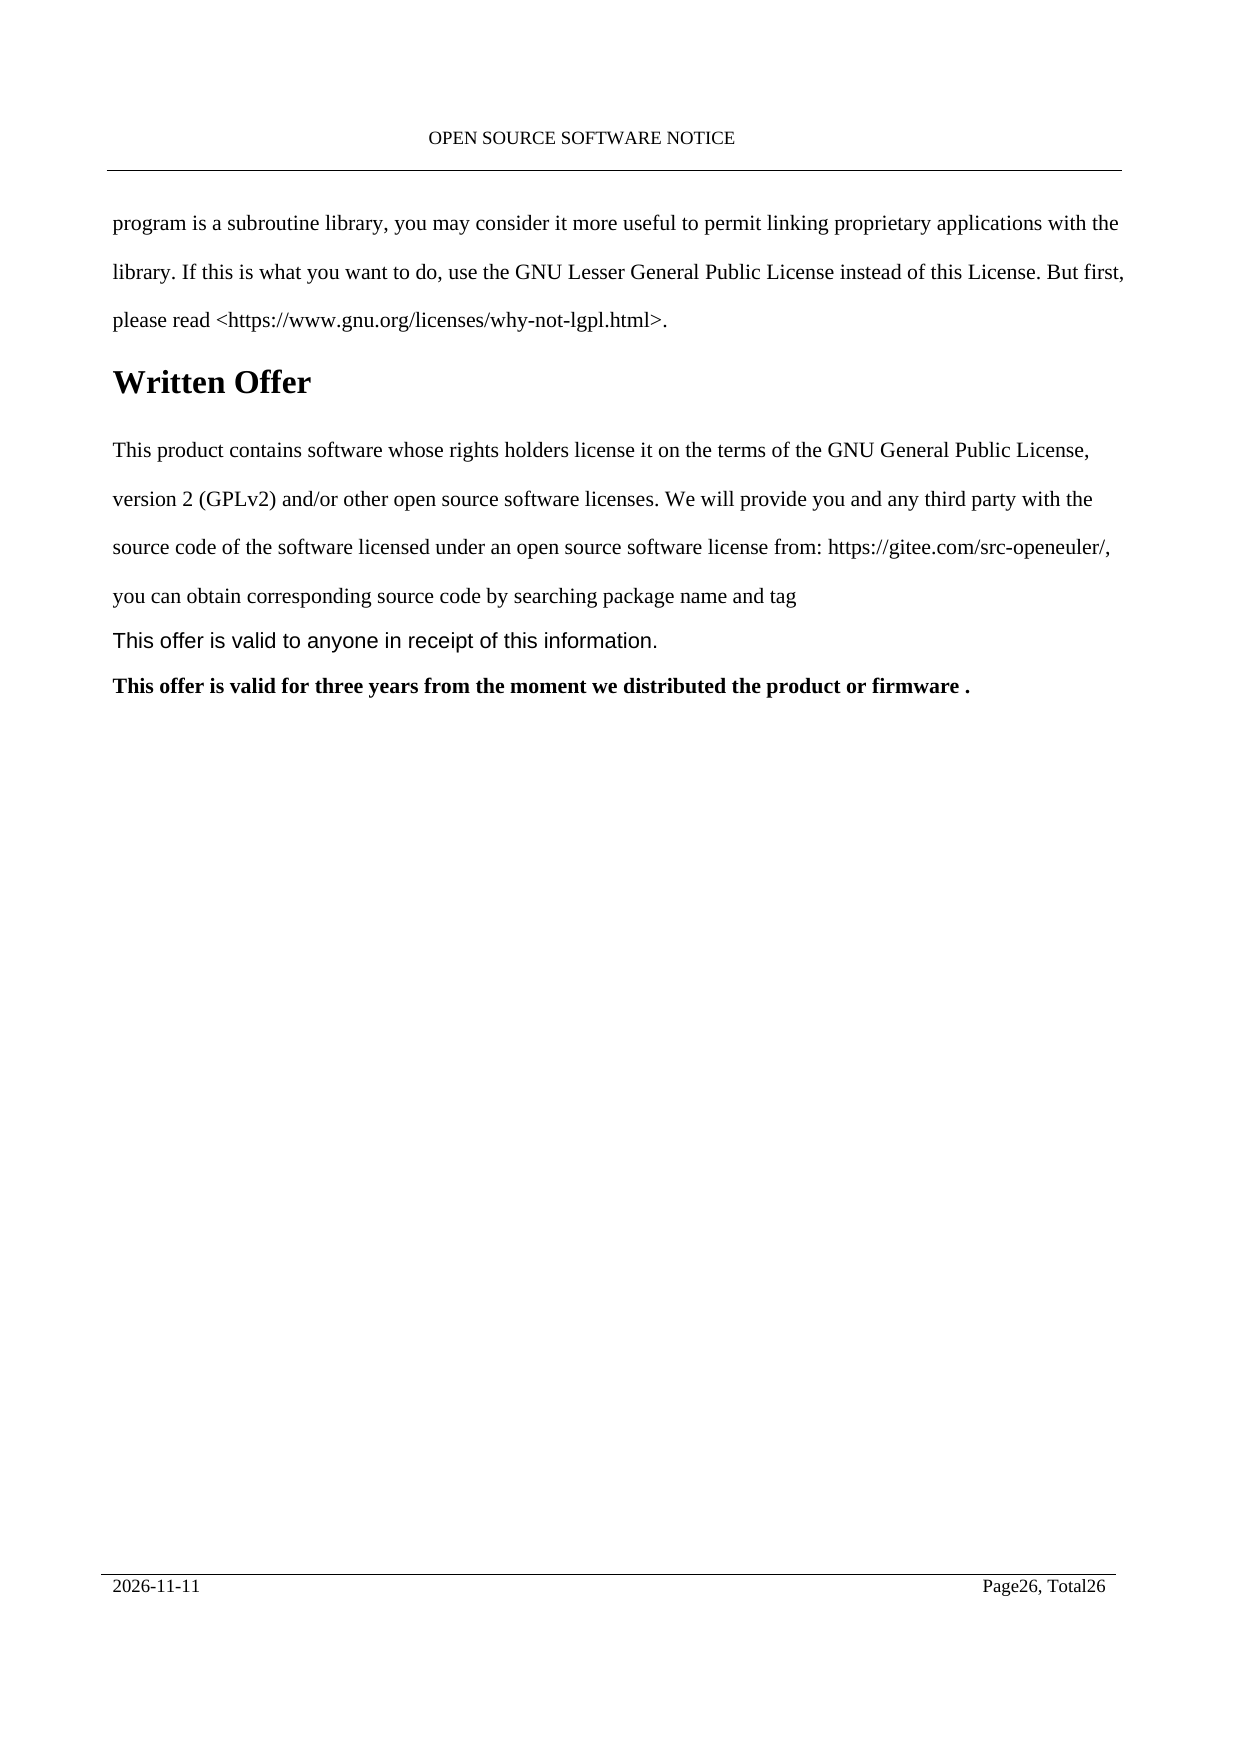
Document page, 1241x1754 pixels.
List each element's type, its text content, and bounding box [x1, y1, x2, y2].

text Written Offer [112, 349, 1128, 414]
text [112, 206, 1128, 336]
text This offer is valid to anyone in receipt of this information. [112, 624, 1128, 657]
text This product contains software whose rights holders license it on the terms of the GNU General Public License, version 2 (GPLv2) and/or other open source software licenses. We will provide you and any third party with the source code of the software licensed under an open source software license from: https://gitee.com/src-openeuler/, you can obtain corresponding source code by searching package name and tag [112, 433, 1128, 612]
text This offer is valid for three years from the moment we distributed the product or firmware . [112, 669, 1128, 702]
